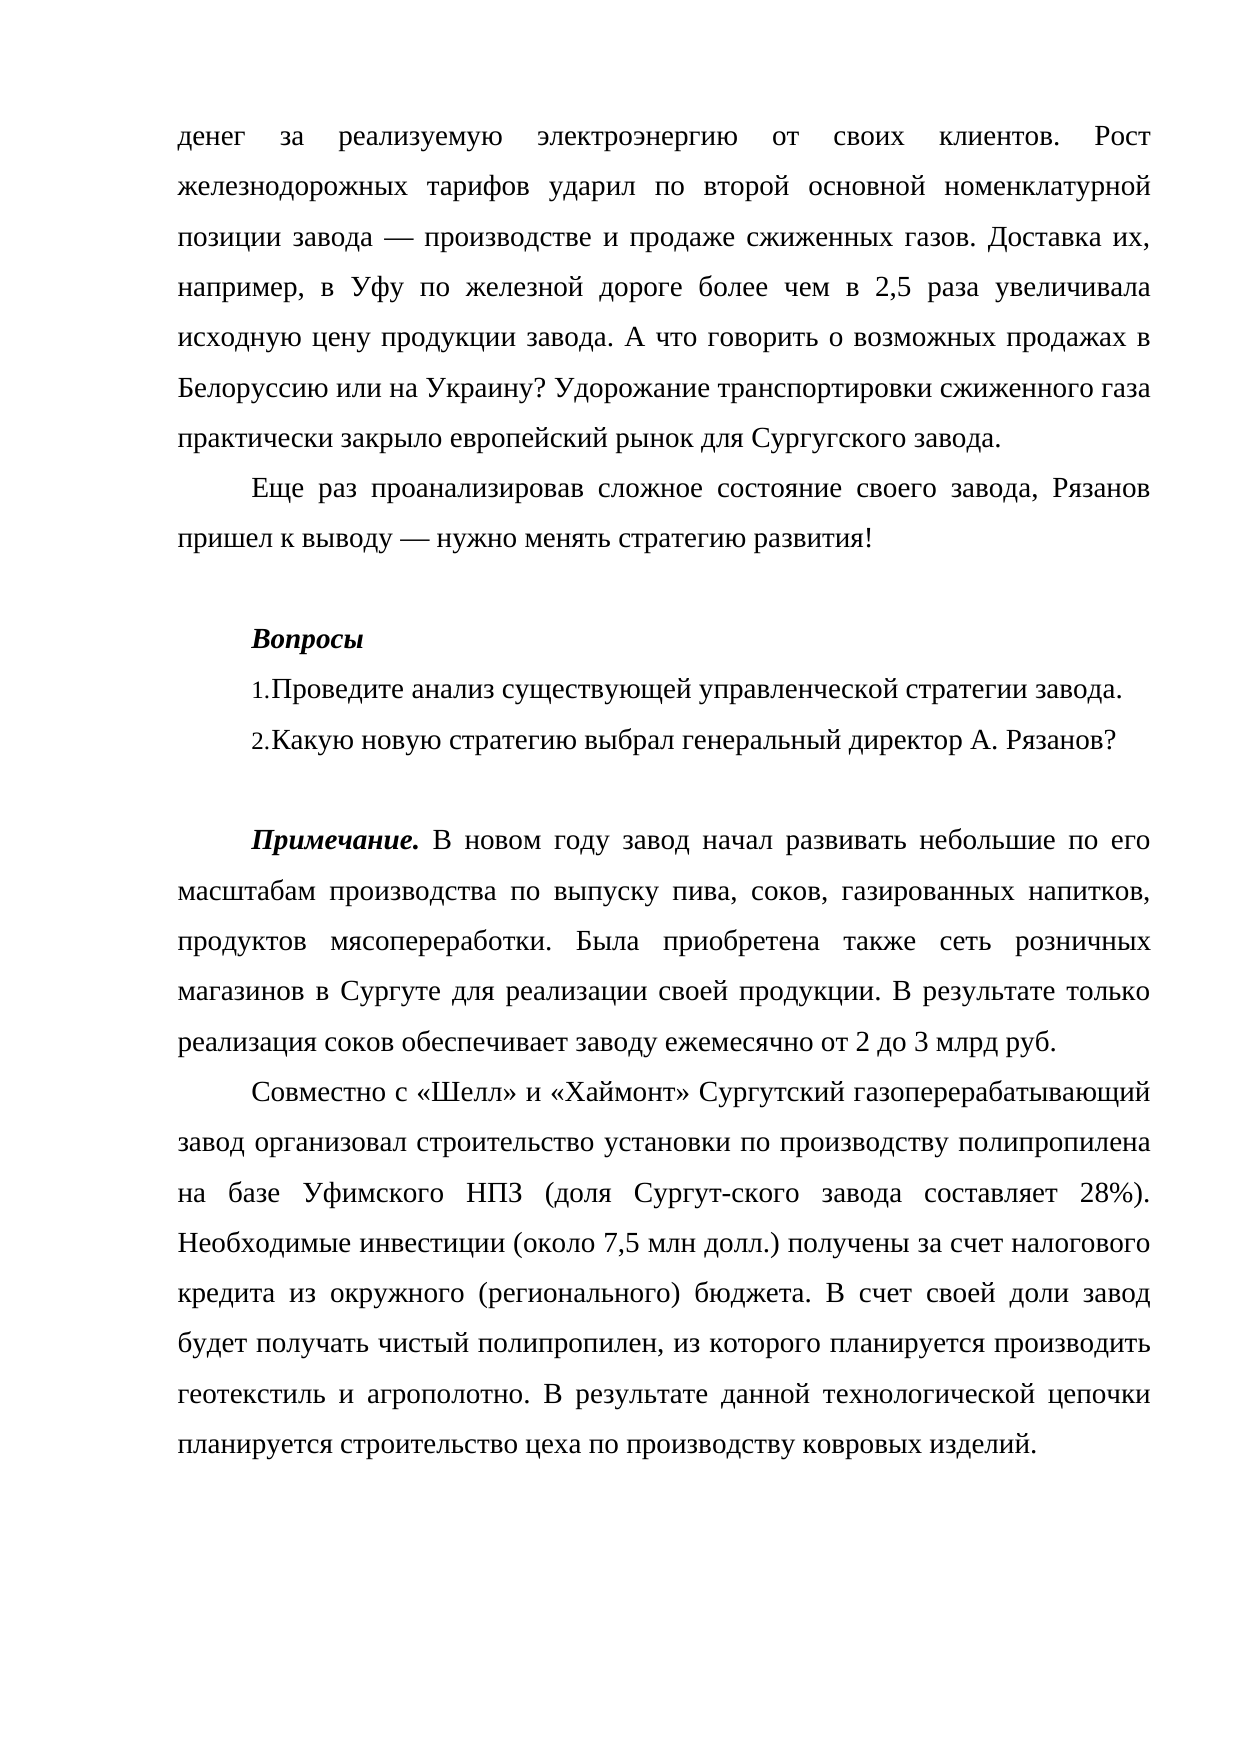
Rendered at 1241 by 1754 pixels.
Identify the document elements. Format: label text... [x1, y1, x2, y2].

text Совместно с «Шелл» и «Хаймонт» Сургутский газоперерабатывающий завод организовал строительство установки по производству полипропилена на базе Уфимского НПЗ (доля Сургут-ского завода составляет 28%). Необходимые инвестиции (около 7,5 млн долл.) получены за счет налогового кредита из окружного (регионального) бюджета. В счет своей доли завод будет получать чистый полипропилен, из которого планируется производить геотекстиль и агрополотно. В результате данной технологической цепочки планируется строительство цеха по производству ковровых изделий. [177, 1074, 1152, 1460]
text Примечание. В новом году завод начал развивать небольшие по его масштабам производства по выпуску пива, соков, газированных напитков, продуктов мясопереработки. Была приобретена также сеть розничных магазинов в Сургуте для реализации своей продукции. В результате только реализация соков обеспечивает заводу ежемесячно от 2 до 3 млрд руб. [177, 822, 1152, 1057]
list Какую новую стратегию выбрал генеральный директор А. Рязанов? [177, 722, 1152, 755]
list Проведите анализ существующей управленческой стратегии завода. [177, 672, 1152, 705]
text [177, 118, 1152, 453]
text Вопросы [177, 621, 1152, 655]
text Еще раз проанализировав сложное состояние своего завода, Рязанов пришел к выводу — нужно менять стратегию развития! [177, 470, 1152, 554]
